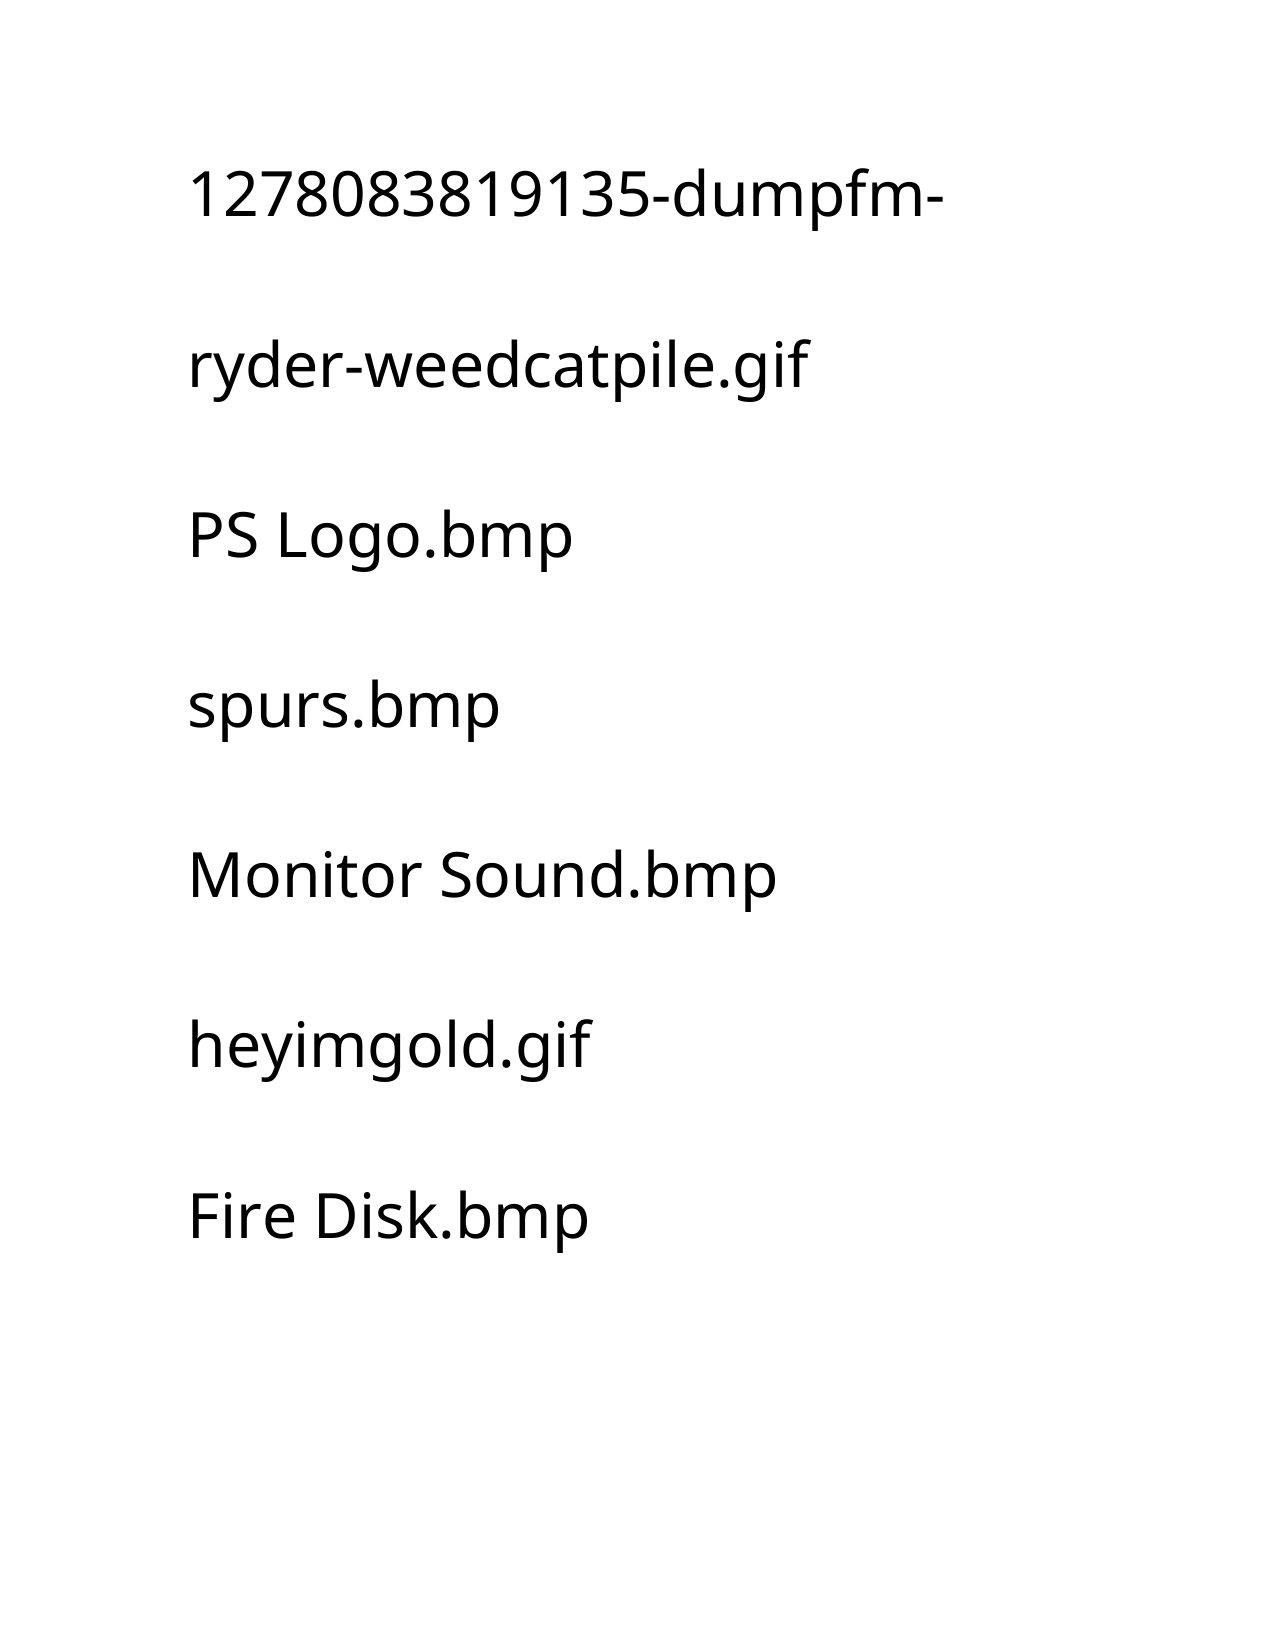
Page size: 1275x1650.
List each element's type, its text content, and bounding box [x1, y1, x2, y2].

text spurs.bmp [187, 661, 1087, 746]
text Monitor Sound.bmp [187, 831, 1087, 916]
text Fire Disk.bmp [187, 1171, 1087, 1256]
text heyimgold.gif [187, 1001, 1087, 1086]
text PS Logo.bmp [187, 490, 1087, 576]
text 1278083819135-dumpfm-ryder-weedcatpile.gif [187, 150, 1087, 405]
